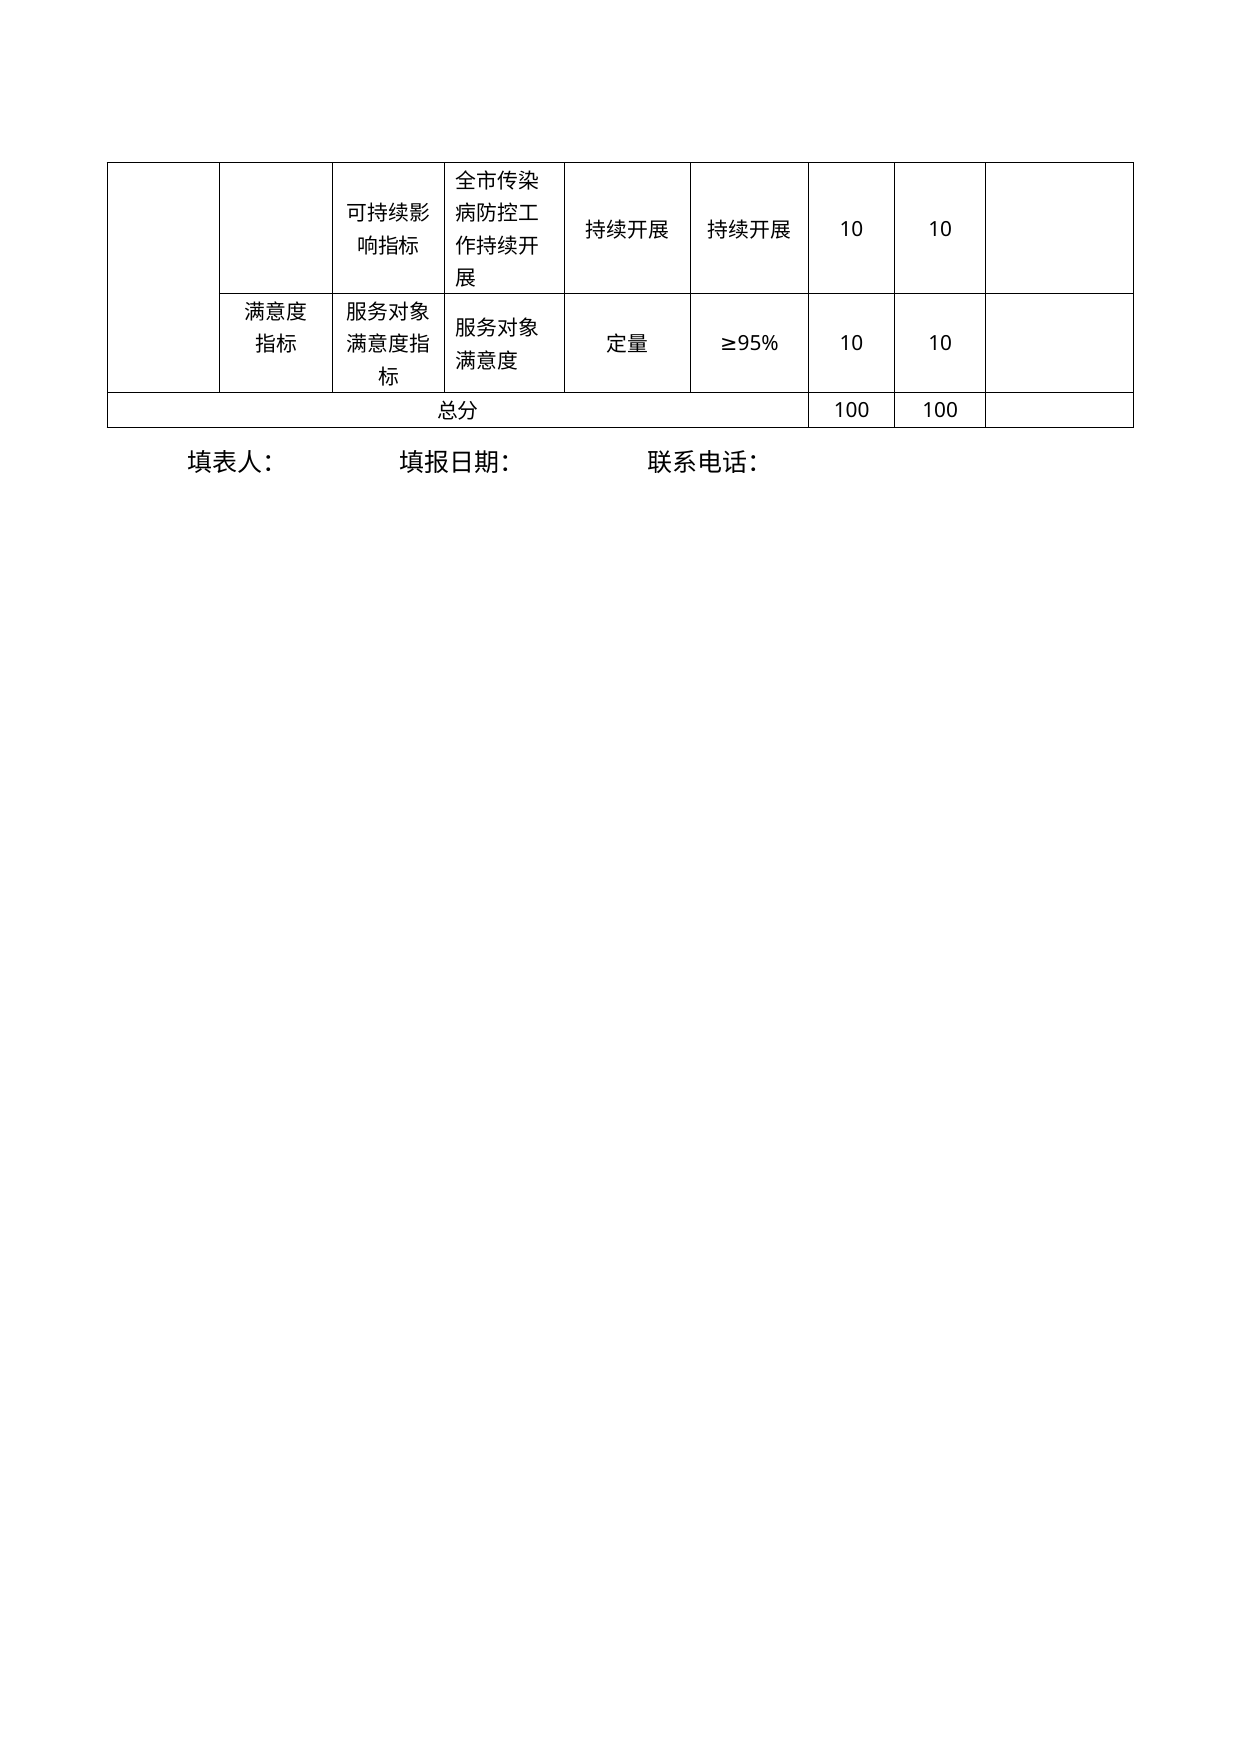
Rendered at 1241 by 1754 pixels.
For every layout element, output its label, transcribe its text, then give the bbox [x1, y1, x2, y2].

table_cell [986, 393, 1133, 427]
table_cell 10 [809, 163, 894, 293]
table_cell ≥95% [691, 294, 808, 392]
text 填表人： 填报日期： 联系电话： [187, 428, 1053, 493]
table_cell [986, 163, 1133, 293]
table_cell [986, 294, 1133, 392]
table_cell 总分 [108, 393, 808, 427]
table_cell 服务对象满意度指标 [333, 294, 444, 392]
table_cell 持续开展 [565, 163, 690, 293]
table_cell 100 [809, 393, 894, 427]
table_cell 全市传染病防控工作持续开展 [445, 163, 564, 293]
table_cell 服务对象满意度 [445, 294, 564, 392]
table_cell 可持续影响指标 [333, 163, 444, 293]
table_cell 10 [895, 294, 985, 392]
table_cell 持续开展 [691, 163, 808, 293]
table_cell 定量 [565, 294, 690, 392]
table_cell 10 [895, 163, 985, 293]
table_cell 100 [895, 393, 985, 427]
table_cell 10 [809, 294, 894, 392]
table_cell 满意度 指标 [220, 294, 332, 392]
